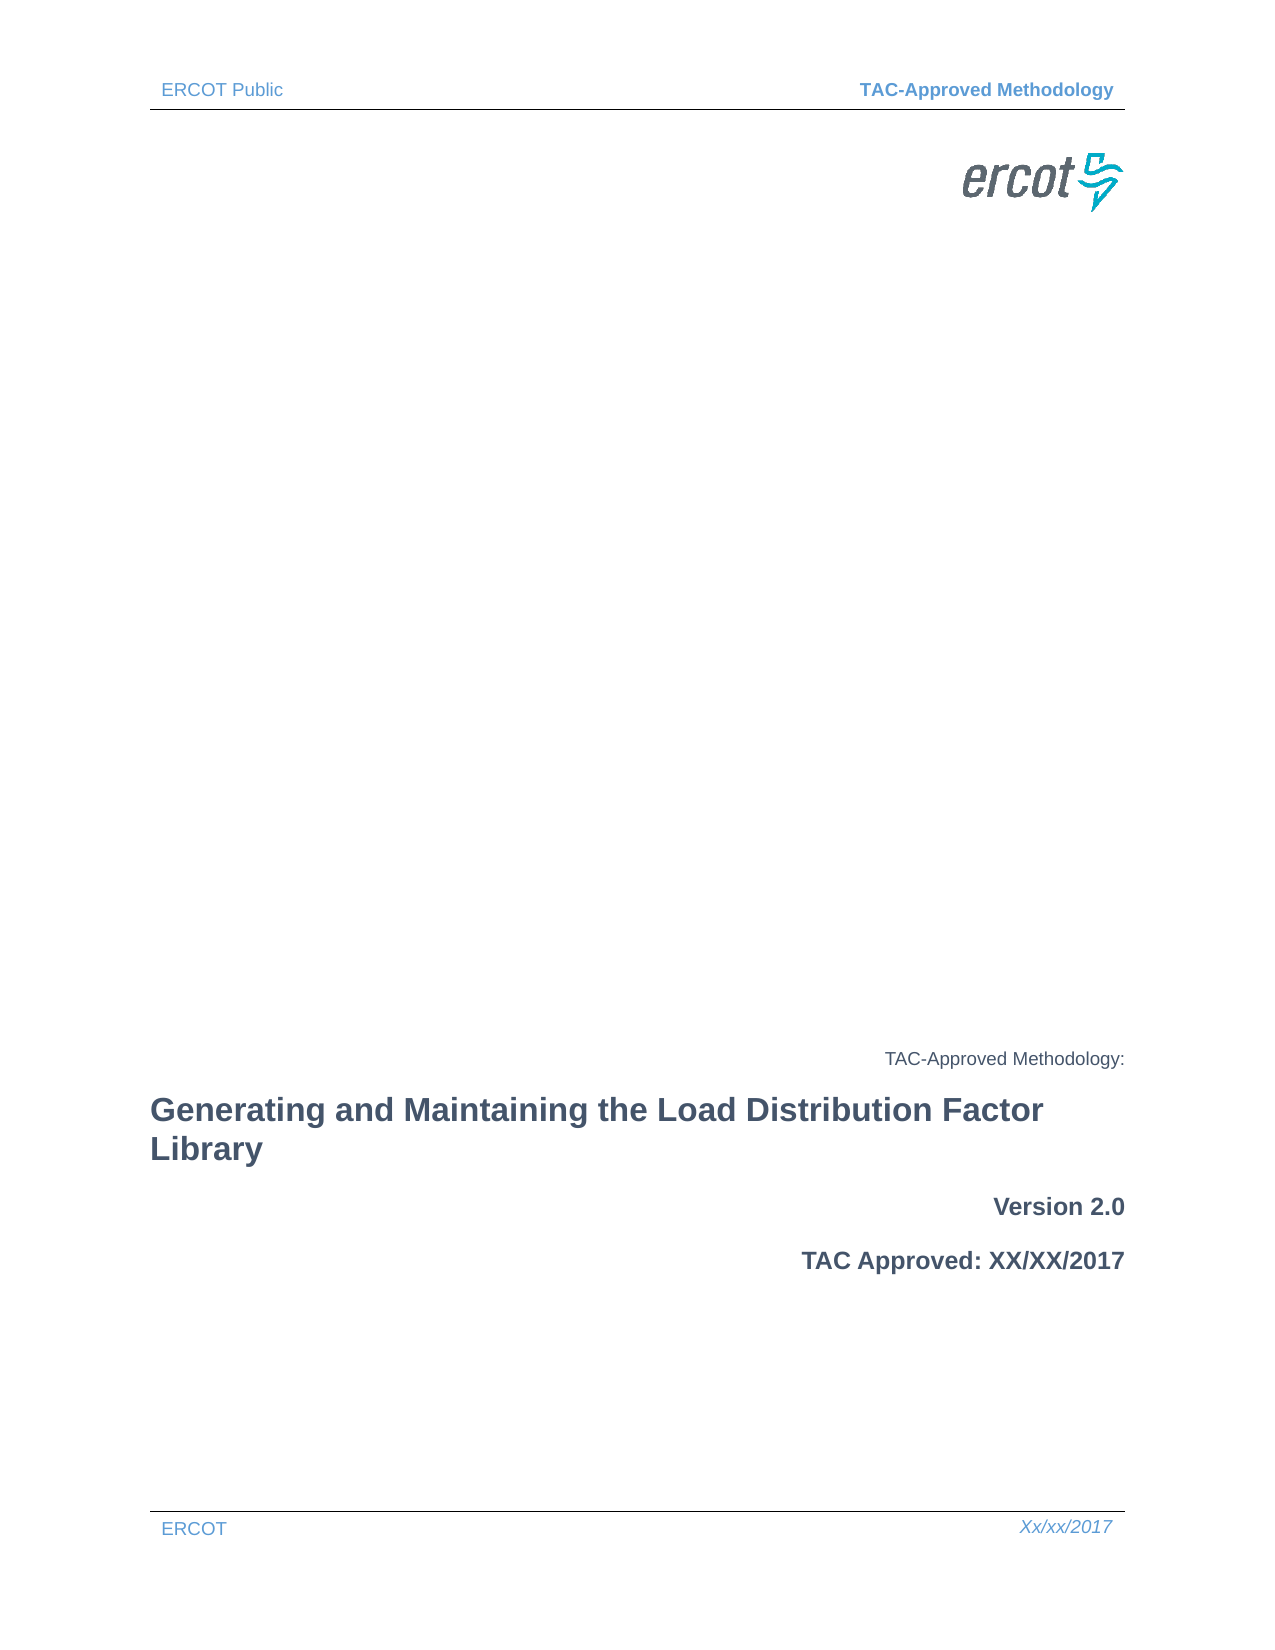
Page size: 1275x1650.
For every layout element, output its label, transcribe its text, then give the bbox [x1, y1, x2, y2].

text Generating and Maintaining the Load Distribution Factor Library [150, 1091, 1125, 1167]
text TAC-Approved Methodology: [150, 1047, 1125, 1091]
text TAC Approved: XX/XX/2017 [150, 1246, 1125, 1275]
picture [959, 150, 1125, 214]
text Version 2.0 [150, 1192, 1125, 1221]
